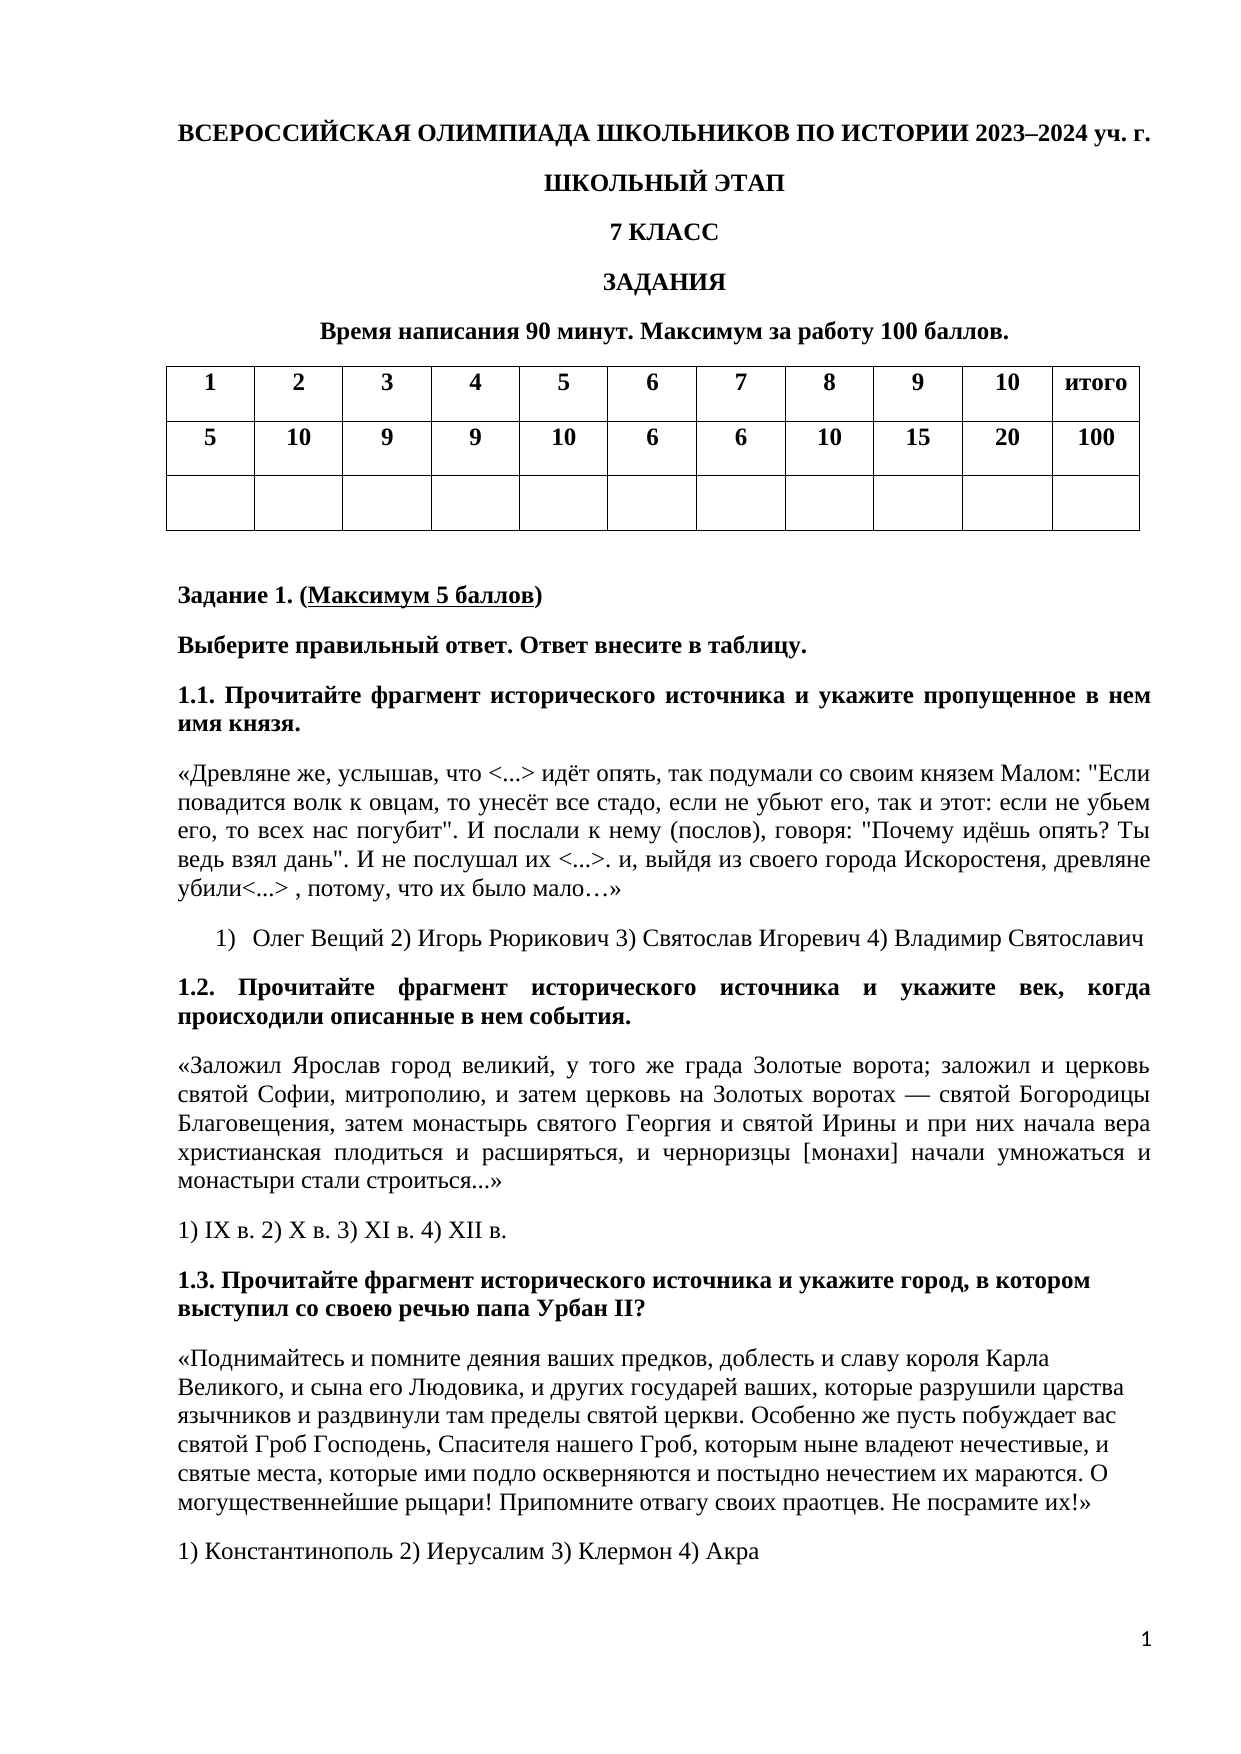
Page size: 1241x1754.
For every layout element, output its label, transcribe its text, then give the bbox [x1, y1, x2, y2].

table_header 2 [255, 367, 342, 421]
text Выберите правильный ответ. Ответ внесите в таблицу. [177, 630, 1152, 659]
table_cell 5 [167, 422, 254, 475]
table_cell [520, 476, 607, 530]
table_cell 10 [786, 422, 873, 475]
table_cell [1053, 476, 1139, 530]
table_cell 6 [608, 422, 696, 475]
list Олег Вещий 2) Игорь Рюрикович 3) Святослав Игоревич 4) Владимир Святославич [215, 923, 1152, 951]
table_header 1 [167, 367, 254, 421]
table_header 8 [786, 367, 873, 421]
text ЗАДАНИЯ [177, 267, 1152, 296]
text ШКОЛЬНЫЙ ЭТАП [177, 168, 1152, 196]
table_cell 20 [963, 422, 1052, 475]
table_cell [786, 476, 873, 530]
table_header 6 [608, 367, 696, 421]
text ВСЕРОССИЙСКАЯ ОЛИМПИАДА ШКОЛЬНИКОВ ПО ИСТОРИИ 2023–2024 уч. г. [177, 118, 1152, 147]
table_header 7 [697, 367, 785, 421]
text «Поднимайтесь и помните деяния ваших предков, доблесть и славу короля Карла Великого, и сына его Людовика, и других государей ваших, которые разрушили царства язычников и раздвинули там пределы святой церкви. Особенно же пусть побуждает вас святой Гроб Господень, Спасителя нашего Гроб, которым ныне владеют нечестивые, и святые места, которые ими подло оскверняются и постыдно нечестием их мараются. О могущественнейшие рыцари! Припомните отвагу своих праотцев. Не посрамите их!» [177, 1343, 1152, 1516]
table_cell [963, 476, 1052, 530]
table_cell [167, 476, 254, 530]
table_cell [432, 476, 519, 530]
table_cell 10 [255, 422, 342, 475]
text 1) Константинополь 2) Иерусалим 3) Клермон 4) Акра [177, 1536, 1152, 1565]
text 7 КЛАСС [177, 217, 1152, 246]
table_cell 9 [343, 422, 431, 475]
text 1.1. Прочитайте фрагмент исторического источника и укажите пропущенное в нем имя князя. [177, 680, 1152, 737]
table_header 3 [343, 367, 431, 421]
table_cell 15 [874, 422, 962, 475]
text Задание 1. (Максимум 5 баллов) [177, 581, 1152, 609]
table_cell [697, 476, 785, 530]
table_cell [874, 476, 962, 530]
table_header итого [1053, 367, 1139, 421]
text 1.2. Прочитайте фрагмент исторического источника и укажите век, когда происходили описанные в нем события. [177, 972, 1152, 1030]
table_header 9 [874, 367, 962, 421]
table_cell 100 [1053, 422, 1139, 475]
table_cell 9 [432, 422, 519, 475]
table_cell 6 [697, 422, 785, 475]
table_header 5 [520, 367, 607, 421]
text «Древляне же, услышав, что <...> идёт опять, так подумали со своим князем Малом: "Если повадится волк к овцам, то унесёт все стадо, если не убьют его, так и этот: если не убьем его, то всех нас погубит". И послали к нему (послов), говоря: "Почему идёшь опять? Ты ведь взял дань". И не послушал их <...>. и, выйдя из своего города Искоростеня, древляне убили<...> , потому, что их было мало…» [177, 758, 1152, 902]
table_cell [608, 476, 696, 530]
text Время написания 90 минут. Максимум за работу 100 баллов. [177, 316, 1152, 345]
table_cell [343, 476, 431, 530]
table_cell [255, 476, 342, 530]
text 1.3. Прочитайте фрагмент исторического источника и укажите город, в котором выступил со своею речью папа Урбан II? [177, 1265, 1152, 1322]
text 1) IX в. 2) X в. 3) XI в. 4) XII в. [177, 1215, 1152, 1244]
table_header 4 [432, 367, 519, 421]
table_header 10 [963, 367, 1052, 421]
table_cell 10 [520, 422, 607, 475]
text «Заложил Ярослав город великий, у того же града Золотые ворота; заложил и церковь святой Софии, митрополию, и затем церковь на Золотых воротах — святой Богородицы Благовещения, затем монастырь святого Георгия и святой Ирины и при них начала вера христианская плодиться и расширяться, и черноризцы [монахи] начали умножаться и монастыри стали строиться...» [177, 1051, 1152, 1194]
